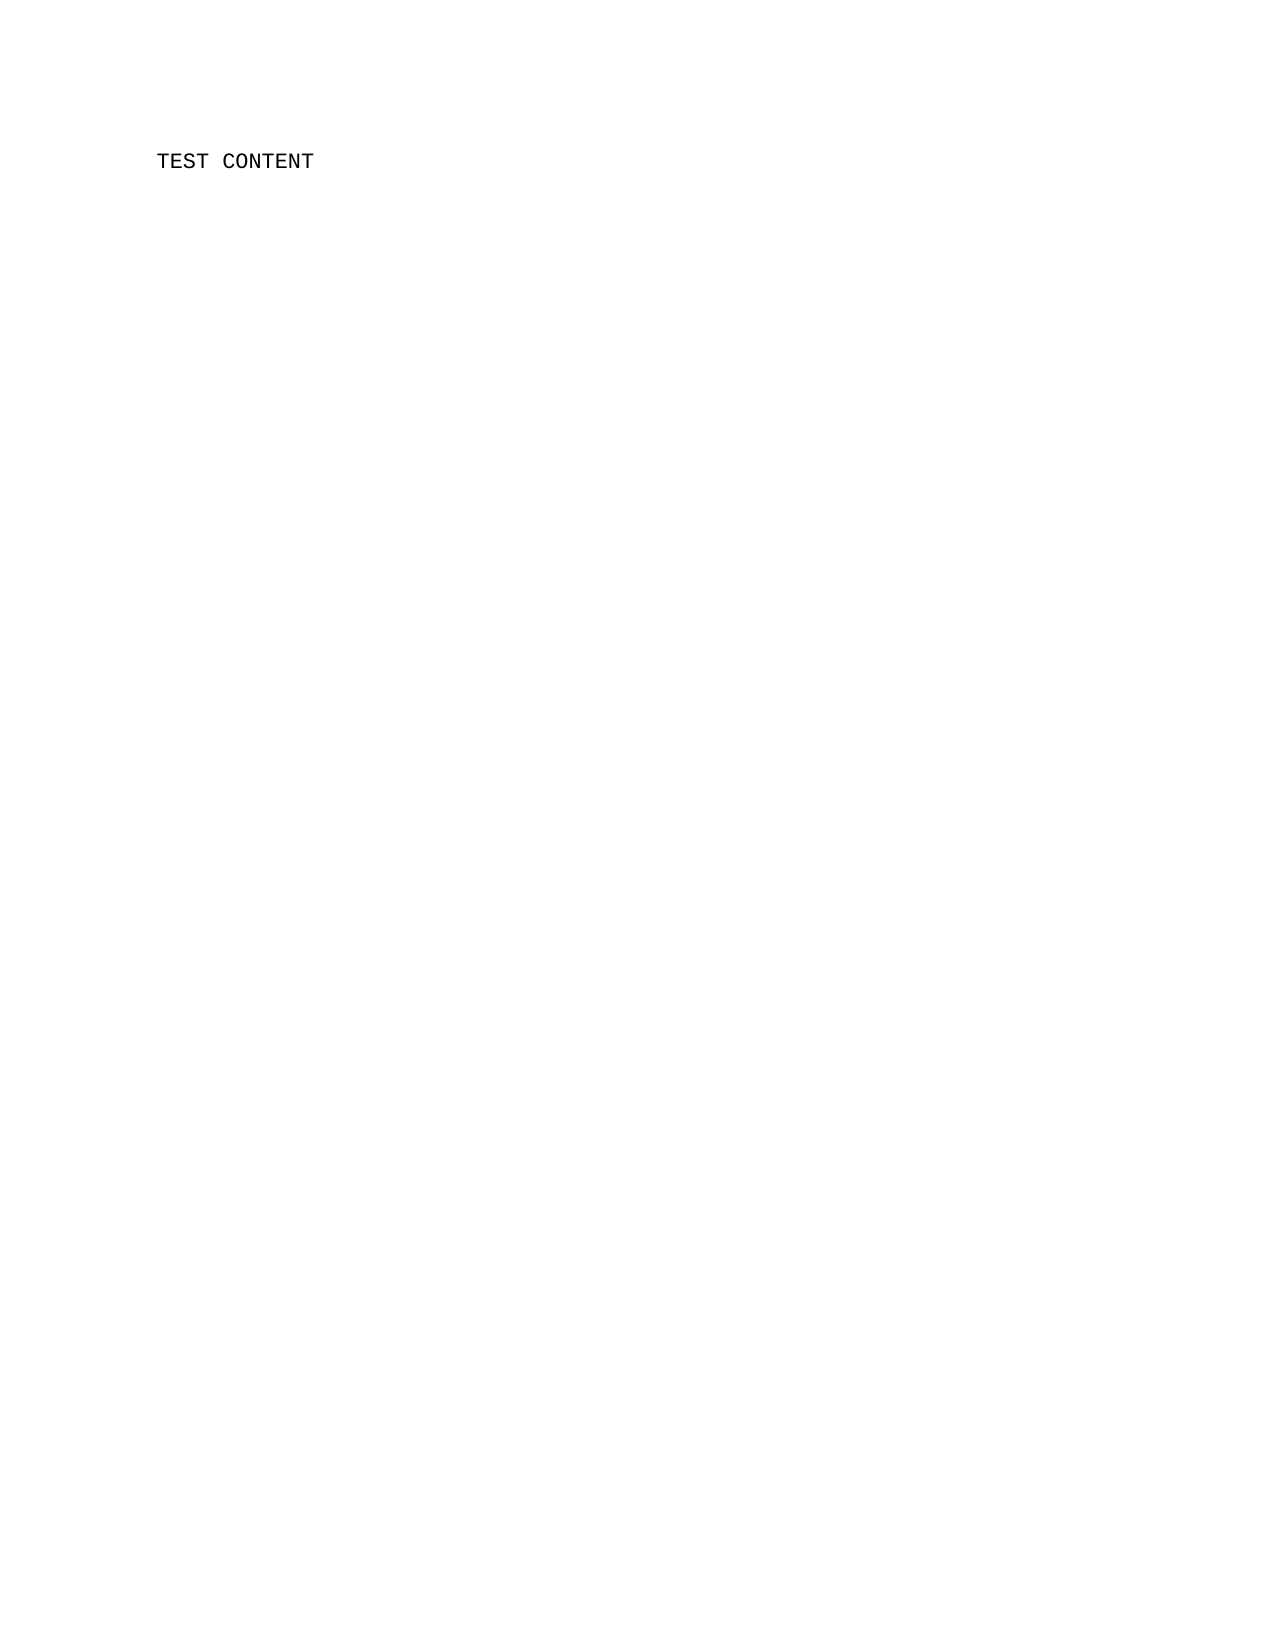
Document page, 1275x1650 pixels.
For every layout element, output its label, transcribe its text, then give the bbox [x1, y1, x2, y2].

text TEST CONTENT [156, 150, 1118, 175]
